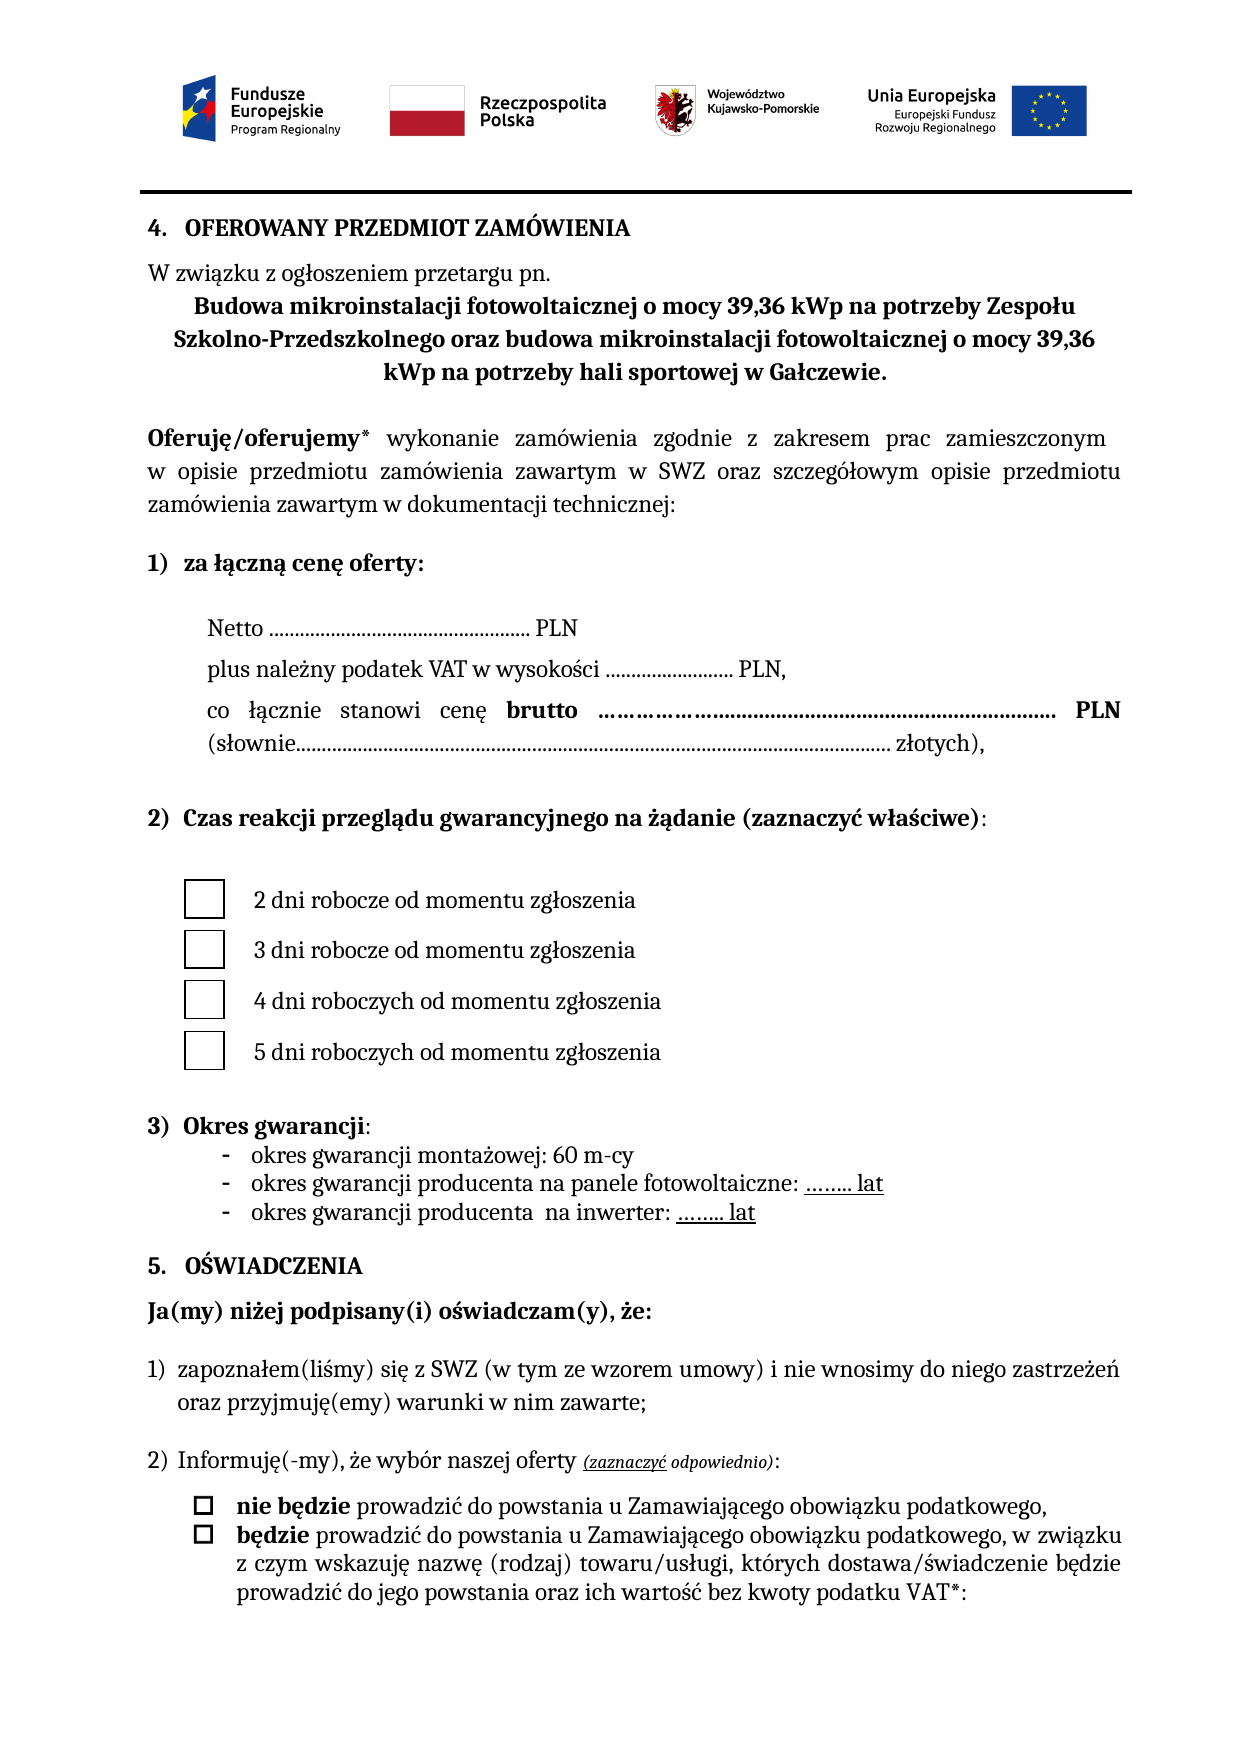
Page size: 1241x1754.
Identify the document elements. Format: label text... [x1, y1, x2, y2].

list Informuję(-my), że wybór naszej oferty (zaznaczyć odpowiednio): [148, 1446, 1122, 1475]
text 3 dni robocze od momentu zgłoszenia [254, 936, 1122, 965]
list będzie prowadzić do powstania u Zamawiającego obowiązku podatkowego, w związku z czym wskazuję nazwę (rodzaj) towaru/usługi, których dostawa/świadczenie będzie prowadzić do jego powstania oraz ich wartość bez kwoty podatku VAT*: [192, 1521, 1122, 1607]
text 5 dni roboczych od momentu zgłoszenia [254, 1037, 1122, 1066]
list OFEROWANY PRZEDMIOT ZAMÓWIENIA [148, 213, 1122, 242]
text Ja(my) niżej podpisany(i) oświadczam(y), że: [148, 1297, 1122, 1326]
list za łączną cenę oferty: [148, 549, 1122, 578]
text 4 dni roboczych od momentu zgłoszenia [254, 987, 1122, 1015]
list Okres gwarancji: [148, 1112, 1122, 1141]
list nie będzie prowadzić do powstania u Zamawiającego obowiązku podatkowego, [192, 1492, 1122, 1521]
text Netto ................................................... PLN [148, 614, 1122, 643]
list OŚWIADCZENIA [148, 1252, 1122, 1281]
text 2 dni robocze od momentu zgłoszenia [254, 886, 1122, 915]
text co łącznie stanowi cenę brutto ………………............................................................ PLN (słownie.................................................................................................................... złotych), [207, 696, 1122, 758]
text W związku z ogłoszeniem przetargu pn. [148, 259, 1122, 288]
text plus należny podatek VAT w wysokości ......................... PLN, [148, 655, 1122, 683]
list Czas reakcji przeglądu gwarancyjnego na żądanie (zaznaczyć właściwe): [148, 803, 1122, 832]
list okres gwarancji producenta na inwerter: …….. lat [222, 1198, 1122, 1227]
list okres gwarancji montażowej: 60 m-cy [222, 1141, 1122, 1169]
picture [167, 59, 1103, 158]
list okres gwarancji producenta na panele fotowoltaiczne: …….. lat [222, 1169, 1122, 1198]
text Oferuję/oferujemy* wykonanie zamówienia zgodnie z zakresem prac zamieszczonym w opisie przedmiotu zamówienia zawartym w SWZ oraz szczegółowym opisie przedmiotu zamówienia zawartym w dokumentacji technicznej: [148, 424, 1122, 519]
text Budowa mikroinstalacji fotowoltaicznej o mocy 39,36 kWp na potrzeby Zespołu Szkolno-Przedszkolnego oraz budowa mikroinstalacji fotowoltaicznej o mocy 39,36 kWp na potrzeby hali sportowej w Gałczewie. [148, 292, 1122, 387]
list zapoznałem(liśmy) się z SWZ (w tym ze wzorem umowy) i nie wnosimy do niego zastrzeżeń oraz przyjmuję(emy) warunki w nim zawarte; [148, 1355, 1122, 1417]
